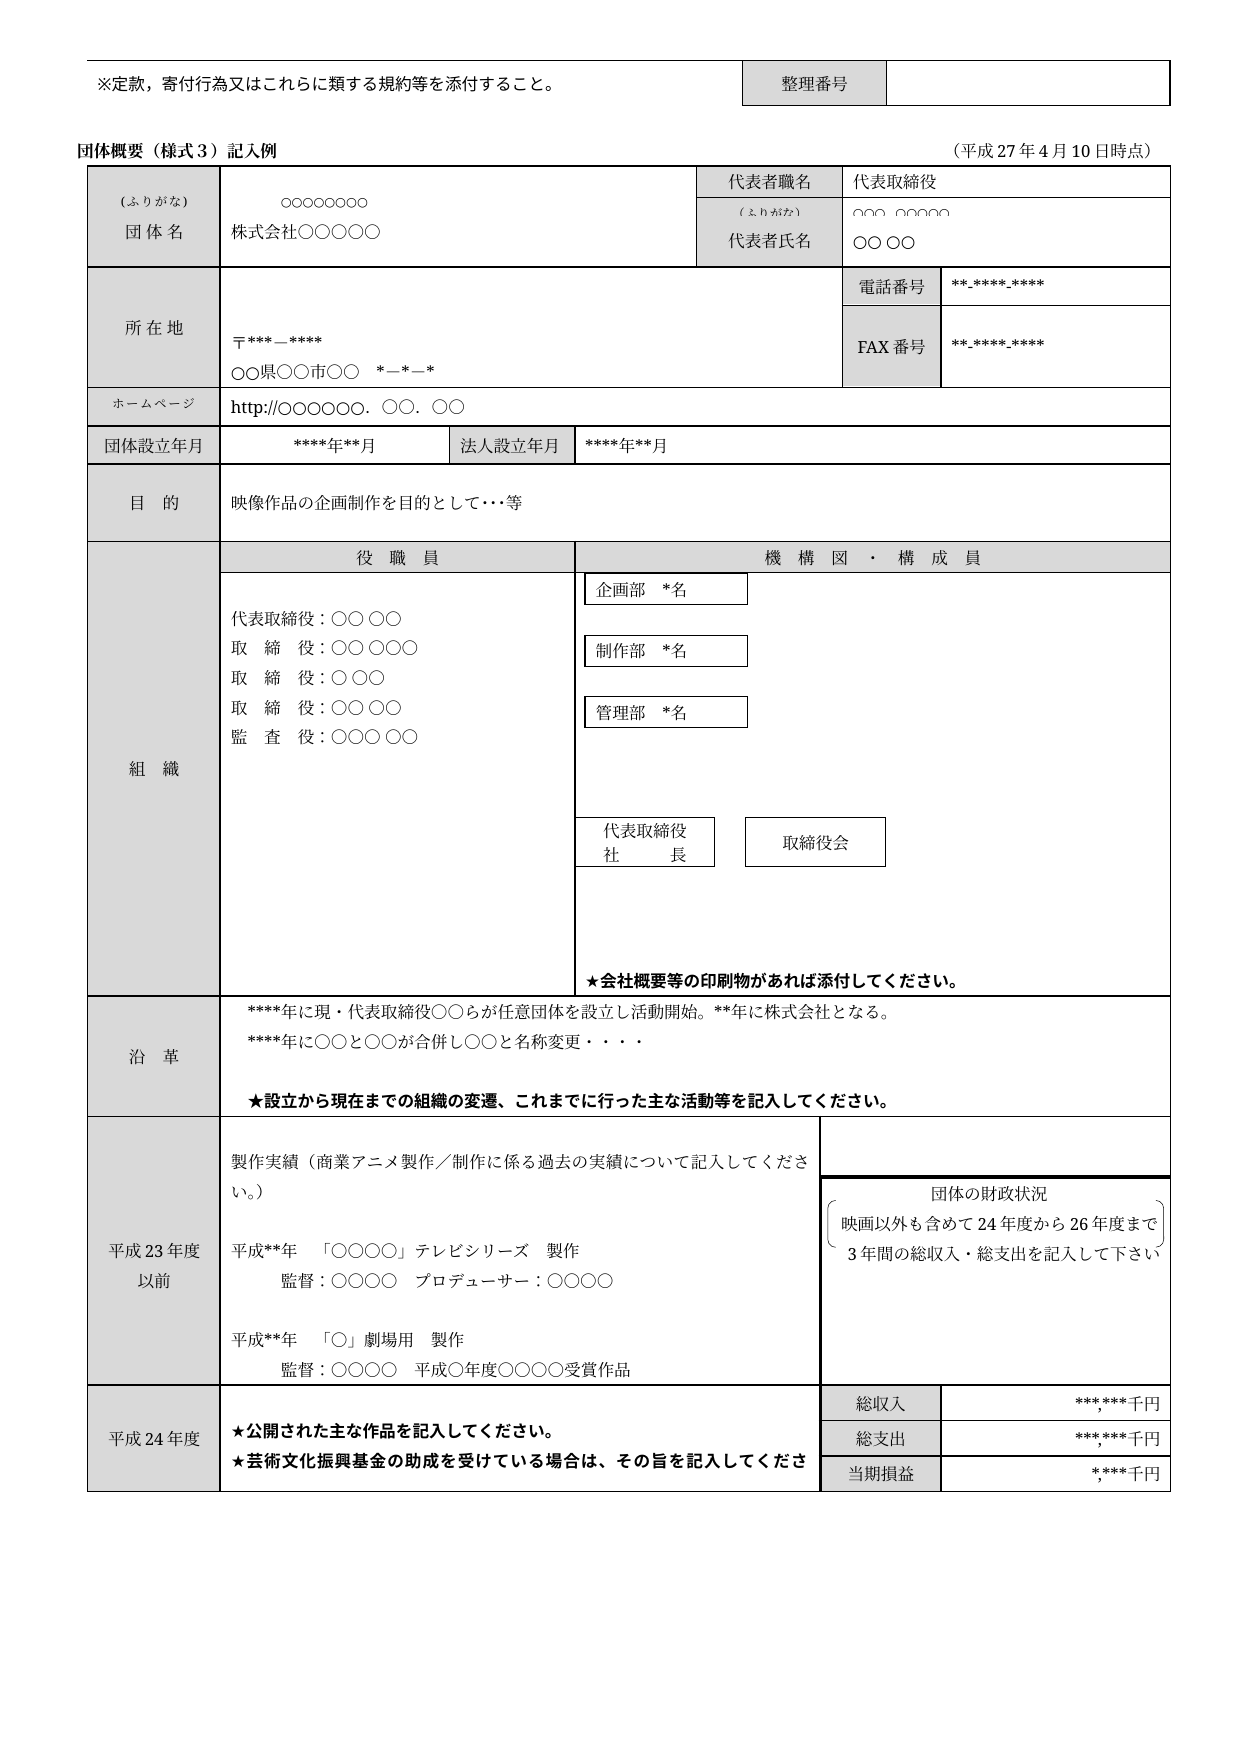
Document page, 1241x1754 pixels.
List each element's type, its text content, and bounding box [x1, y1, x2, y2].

table_cell **-****-**** [942, 306, 1170, 386]
table_cell ****年**月 [576, 427, 1170, 463]
table_cell ****年**月 [221, 427, 449, 463]
table_cell ***,***千円 [942, 1421, 1170, 1455]
table_cell 団体の財政状況 映画以外も含めて24年度から26年度まで 3年間の総収入・総支出を記入して下さい [822, 1179, 1170, 1384]
table_cell 沿 革 [88, 997, 219, 1116]
table_cell ○○○ ○○○○○ [843, 198, 1170, 215]
table_cell ホームページ アドレス [88, 388, 219, 425]
table_cell *,***千円 [942, 1457, 1170, 1491]
table_cell http://○○○○○○．○○．○○ [221, 388, 1170, 425]
table_header ○○○○○○○○ 株式会社○○○○○ [221, 167, 696, 266]
table_cell 機 構 図 ・ 構 成 員 [576, 542, 1170, 572]
table_cell 目 的 [88, 465, 219, 541]
table_cell 法人設立年月 [450, 427, 574, 463]
table_cell 総支出 [822, 1421, 940, 1455]
table_cell ○○ ○○ [843, 215, 1170, 266]
table_cell [887, 61, 1169, 105]
table_header 代表者職名 [697, 167, 842, 196]
table_cell [821, 1117, 1170, 1175]
table_cell 製作実績（商業アニメ製作／制作に係る過去の実績について記入してください｡） 平成**年 「○○○○」テレビシリーズ 製作 監督：○○○○ プロデューサー：○○○○ 平成**年 「○」劇場用 製作 監督：○○○○ 平成○年度○○○○受賞作品 [221, 1117, 819, 1384]
table_cell 団体設立年月 [88, 427, 219, 463]
table_cell 映像作品の企画制作を目的として･･･等 [221, 465, 1170, 541]
table_cell FAX番号 [843, 306, 940, 386]
table_cell 平成23年度 以前 [88, 1117, 219, 1384]
table_cell 代表者氏名 [697, 215, 842, 266]
table_cell 整理番号 [743, 61, 886, 105]
table_cell 代表取締役：○○ ○○ 取 締 役：○○ ○○○ 取 締 役：○ ○○ 取 締 役：○○ ○○ 監 査 役：○○○ ○○ [221, 573, 574, 995]
table_header (ふりがな) 団 体 名 [88, 167, 219, 266]
table_cell ※定款，寄付行為又はこれらに類する規約等を添付すること。 [87, 61, 742, 105]
table_cell 所 在 地 [88, 268, 219, 386]
table_cell ****年に現・代表取締役○○らが任意団体を設立し活動開始。**年に株式会社となる。 ****年に○○と○○が合併し○○と名称変更・・・・ ★設立から現在までの組織の変遷、これまでに行った主な活動等を記入してください。 [221, 997, 1170, 1116]
table_cell ★公開された主な作品を記入してください。 ★芸術文化振興基金の助成を受けている場合は、その旨を記入してください。 ★請負作品や受託作品については、その旨を明記してください。 右の財政状況欄について ★総収入は当該年(年度)に団体が得た収入のすべてを、総支出は団体が現実に支出したすべての支出額を、当期損益は団体の決算上の損益額をそれぞれ記入してください。また、各種補助金・助成金等受領実績についても、同様に全てのものを記入してください。 [221, 1386, 819, 1491]
table_cell 総収入 [822, 1386, 940, 1420]
table_cell 〒***－**** ○○県○○市○○ *－*－* [221, 268, 842, 386]
table_header 代表取締役 [843, 167, 1170, 196]
text 団体概要（様式３）記入例 （平成27年4月10日時点） [77, 135, 1163, 165]
table_cell 電話番号 [843, 268, 940, 304]
table_cell 組 織 [88, 542, 219, 995]
table_cell （ふりがな） [697, 198, 842, 215]
table_cell ★会社概要等の印刷物があれば添付してください。 [576, 573, 1170, 995]
table_cell **-****-**** [942, 268, 1170, 304]
table_cell 当期損益 [822, 1457, 940, 1491]
table_cell ***,***千円 [942, 1386, 1170, 1420]
table_cell 平成24年度 [88, 1386, 219, 1491]
table_cell 役 職 員 [221, 542, 574, 572]
